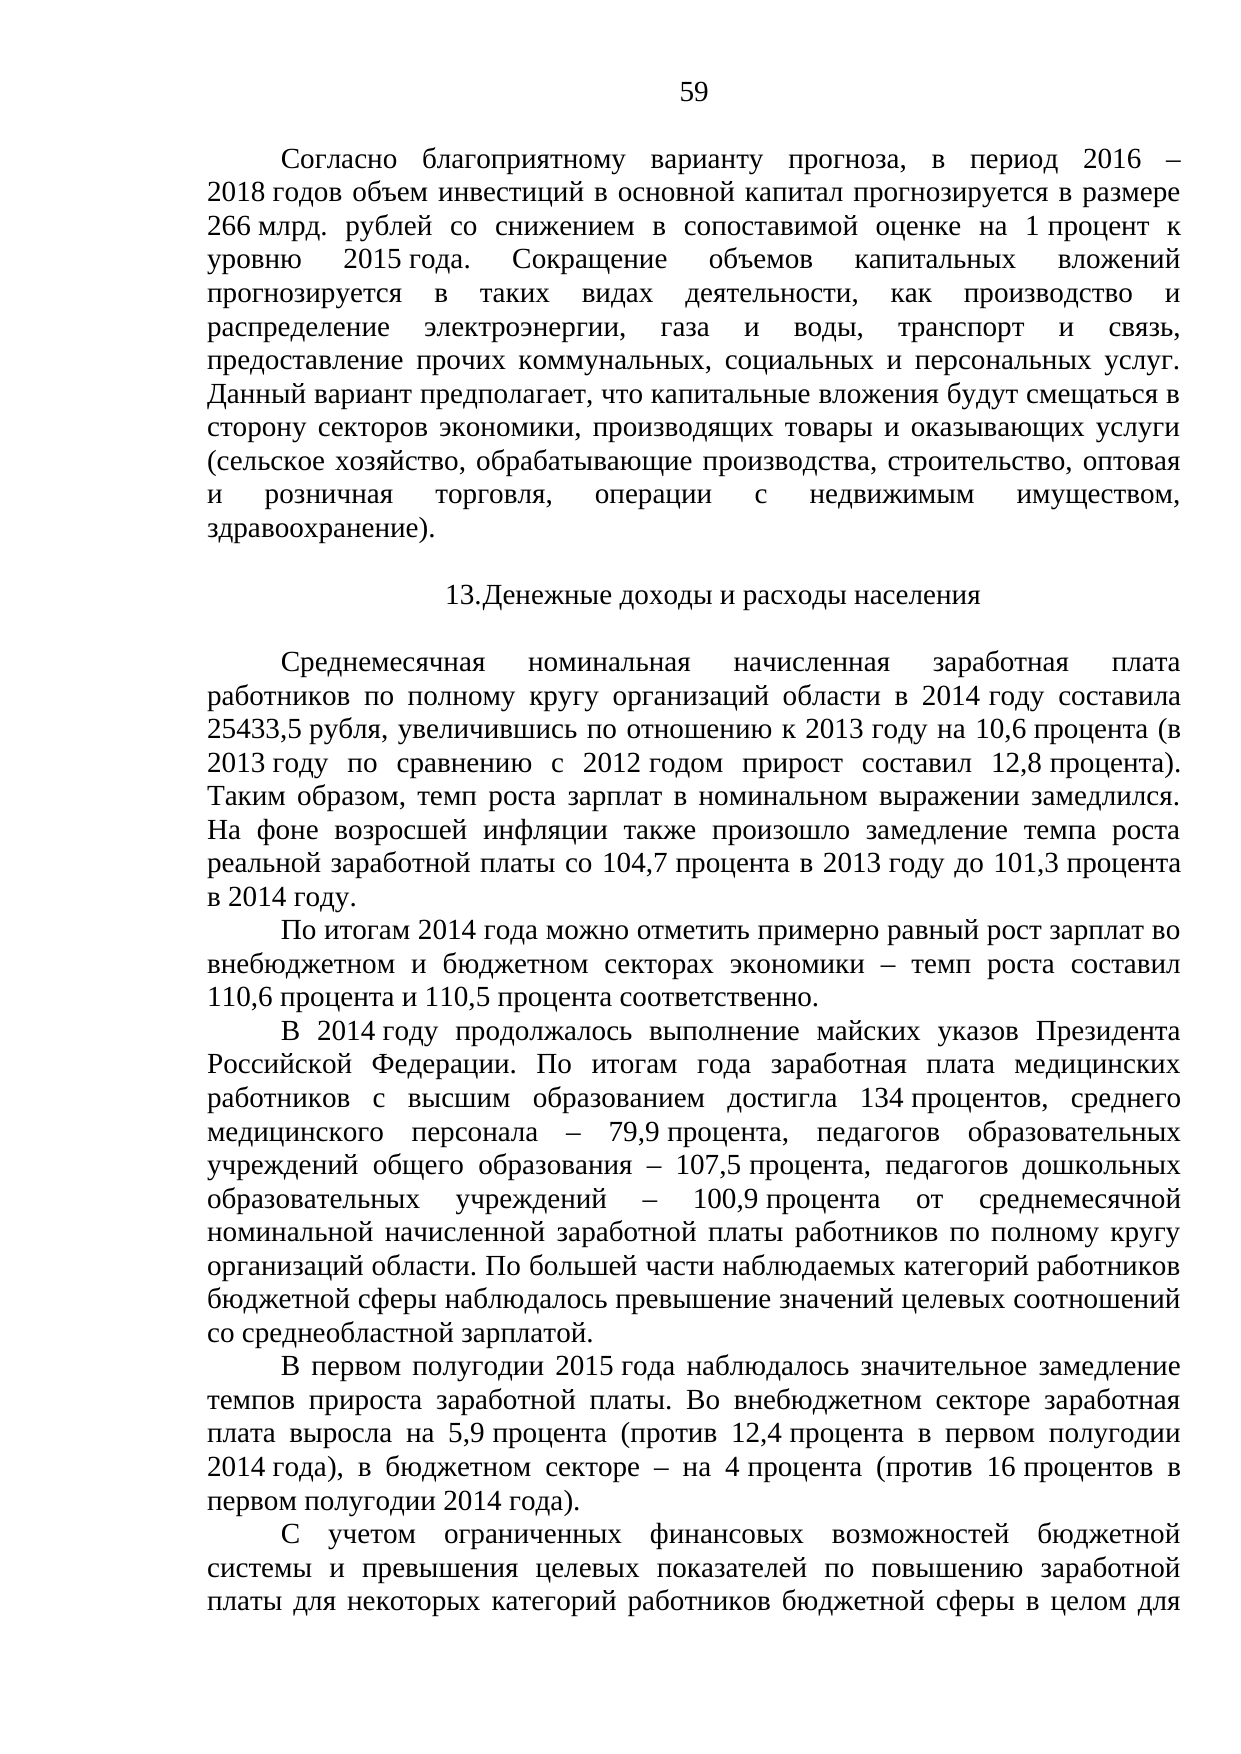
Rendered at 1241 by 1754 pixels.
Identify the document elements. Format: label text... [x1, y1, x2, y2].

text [207, 1516, 1181, 1617]
text Среднемесячная номинальная начисленная заработная плата работников по полному кругу организаций области в 2014 году составила 25433,5 рубля, увеличившись по отношению к 2013 году на 10,6 процента (в 2013 году по сравнению с 2012 годом прирост составил 12,8 процента). Таким образом, темп роста зарплат в номинальном выражении замедлился. На фоне возросшей инфляции также произошло замедление темпа роста реальной заработной платы со 104,7 процента в 2013 году до 101,3 процента в 2014 году. [207, 644, 1181, 912]
text По итогам 2014 года можно отметить примерно равный рост зарплат во внебюджетном и бюджетном секторах экономики – темп роста составил 110,6 процента и 110,5 процента соответственно. [207, 912, 1181, 1013]
text В 2014 году продолжалось выполнение майских указов Президента Российской Федерации. По итогам года заработная плата медицинских работников с высшим образованием достигла 134 процентов, среднего медицинского персонала – 79,9 процента, педагогов образовательных учреждений общего образования – 107,5 процента, педагогов дошкольных образовательных учреждений – 100,9 процента от среднемесячной номинальной начисленной заработной платы работников по полному кругу организаций области. По большей части наблюдаемых категорий работников бюджетной сферы наблюдалось превышение значений целевых соотношений со среднеобластной зарплатой. [207, 1013, 1181, 1348]
subtitle Денежные доходы и расходы населения [244, 577, 1181, 611]
text Согласно благоприятному варианту прогноза, в период 2016 – 2018 годов объем инвестиций в основной капитал прогнозируется в размере 266 млрд. рублей со снижением в сопоставимой оценке на 1 процент к уровню 2015 года. Сокращение объемов капитальных вложений прогнозируется в таких видах деятельности, как производство и распределение электроэнергии, газа и воды, транспорт и связь, предоставление прочих коммунальных, социальных и персональных услуг. Данный вариант предполагает, что капитальные вложения будут смещаться в сторону секторов экономики, производящих товары и оказывающих услуги (сельское хозяйство, обрабатывающие производства, строительство, оптовая и розничная торговля, операции с недвижимым имуществом, здравоохранение). [207, 141, 1181, 543]
text В первом полугодии 2015 года наблюдалось значительное замедление темпов прироста заработной платы. Во внебюджетном секторе заработная плата выросла на 5,9 процента (против 12,4 процента в первом полугодии 2014 года), в бюджетном секторе – на 4 процента (против 16 процентов в первом полугодии 2014 года). [207, 1348, 1181, 1516]
